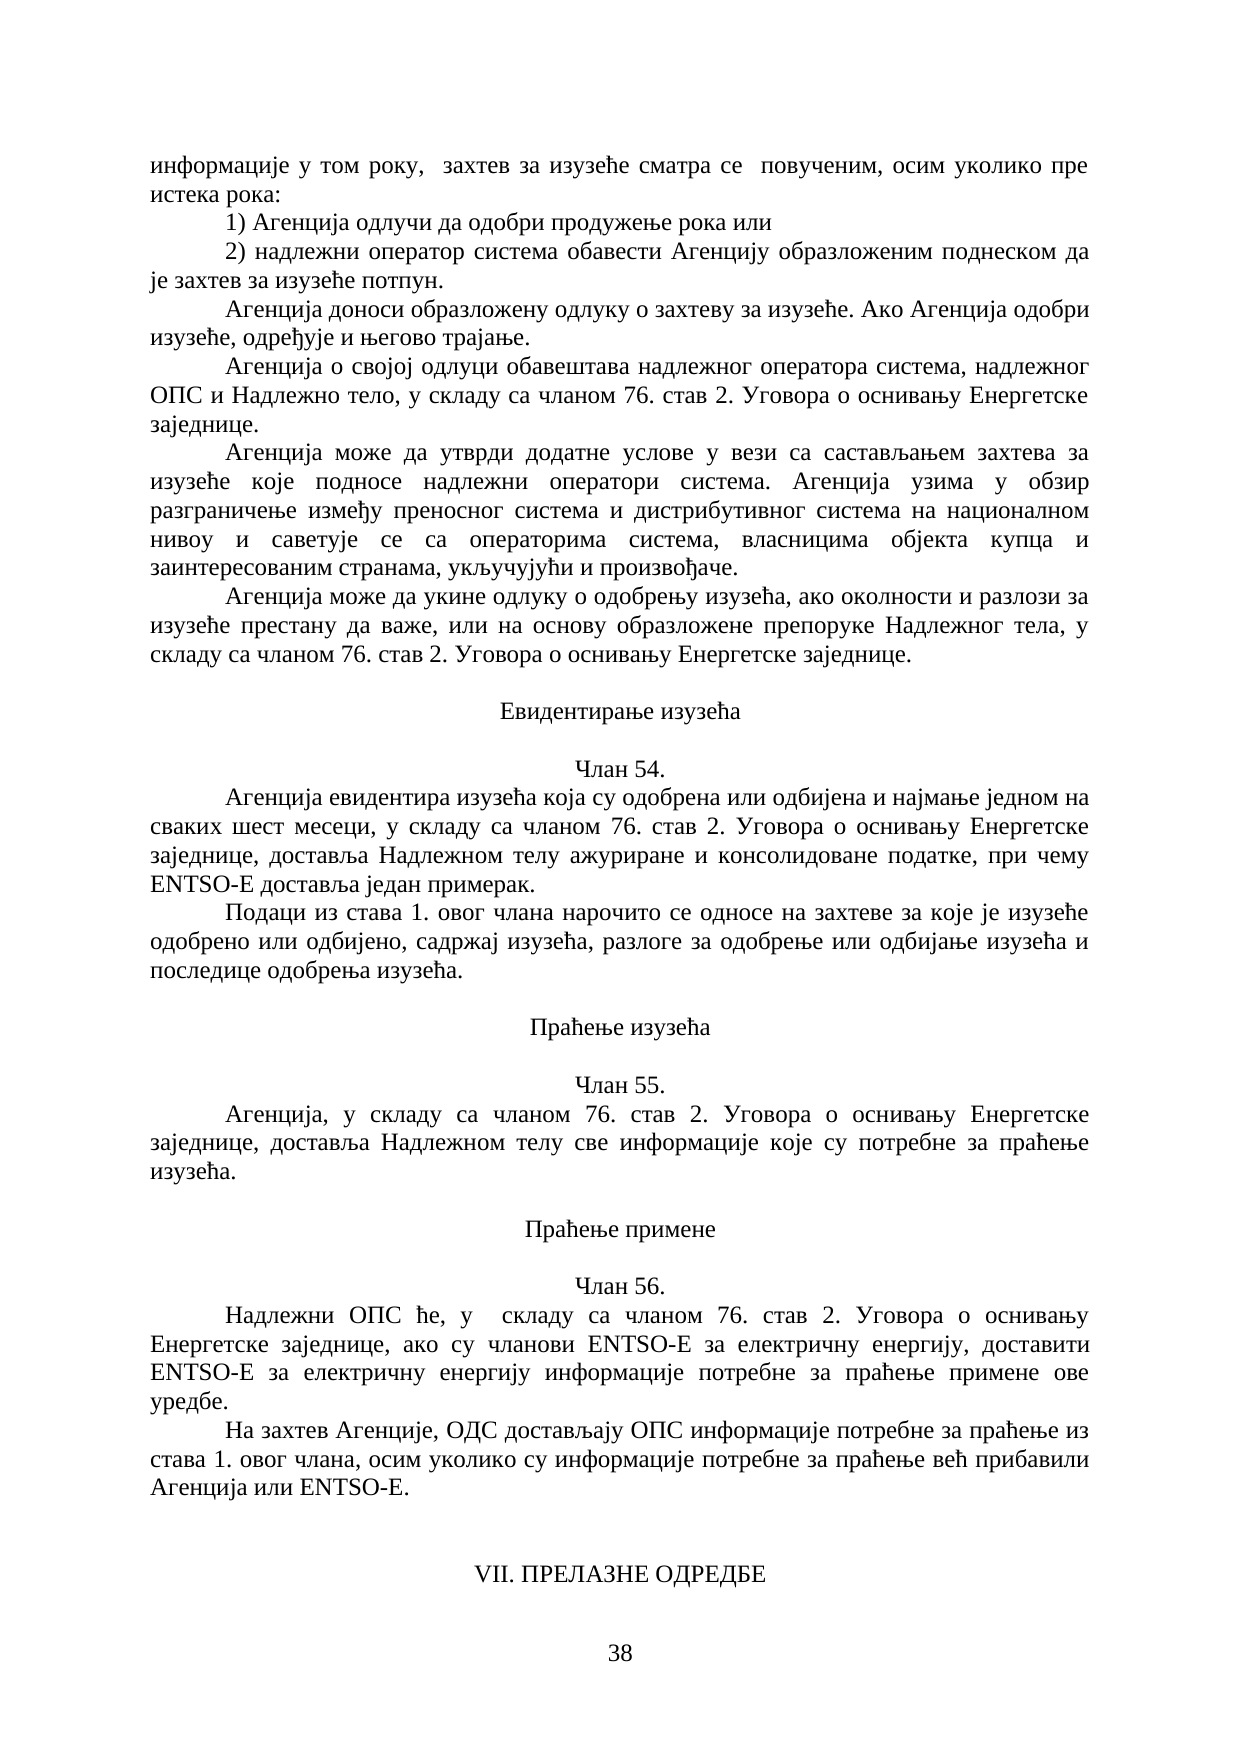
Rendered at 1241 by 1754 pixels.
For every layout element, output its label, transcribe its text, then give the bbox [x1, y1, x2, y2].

text Агенција о својој одлуци обавештава надлежног операторa система, надлежног ОПС и Надлежно тело, у складу са чланом 76. став 2. Уговора о оснивању Енергетске заједнице. [150, 351, 1090, 437]
text Агенција, у складу са чланом 76. став 2. Уговора о оснивању Енергетске заједнице, доставља Надлежном телу све информације које су потребне за праћење изузећа. [150, 1099, 1090, 1185]
text 2) надлежни оператор система обавести Агенцију образложеним поднеском да је захтев за изузеће потпун. [150, 236, 1090, 294]
text Надлежни ОПС ће, у складу са чланом 76. став 2. Уговора о оснивању Енергетске заједнице, ако су чланови ENTSО-E за електричну енергију, доставити ENTSО-E за електричну енергију информације потребне за праћење примене ове уредбе. [150, 1300, 1090, 1415]
text Члан 54. [150, 754, 1090, 782]
text Члан 55. [150, 1070, 1090, 1099]
text VII. ПРЕЛАЗНЕ ОДРЕДБЕ [150, 1559, 1090, 1587]
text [150, 150, 1090, 207]
text Евидентирање изузећа [150, 696, 1090, 725]
text На захтев Агенције, ОДС достављају ОПС информације потребне за праћење из става 1. овог члана, осим уколико су информације потребне за праћење већ прибавили Агенција или ENTSО-E. [150, 1415, 1090, 1501]
text Агенција евидентира изузећа којa су одобрена или одбијена и најмање једном на сваких шест месеци, у складу са чланом 76. став 2. Уговора о оснивању Енергетске заједнице, доставља Надлежном телу ажуриране и консолидоване податке, при чему ENTSO-E доставља један примерак. [150, 782, 1090, 897]
text Агенција може да укине одлуку о одобрењу изузећа, ако околности и разлози за изузеће престану да важе, или на основу образложене препоруке Надлежног тела, у складу са чланом 76. став 2. Уговора о оснивању Енергетске заједнице. [150, 581, 1090, 667]
text Агенција може да утврди додатне услове у вези са састављањем захтева за изузеће које подносе надлежни оператори система. Агенција узима у обзир разграничење између преносног система и дистрибутивног система на националном нивоу и саветује се са операторима система, власницима објекта купца и заинтересованим странама, укључујући и произвођаче. [150, 437, 1090, 581]
text Праћење изузећа [150, 1012, 1090, 1041]
text Агенција доноси образложену одлуку о захтеву за изузеће. Ако Агенција одобри изузеће, одређује и његово трајање. [150, 294, 1090, 351]
text 1) Агенција одлучи да одобри продужење рока или [150, 207, 1090, 236]
text Подаци из става 1. овог члана нарочито се односе на захтеве за које је изузеће одобрено или одбијено, садржај изузећа, разлоге за одобрење или одбијање изузећа и последице одобрења изузећа. [150, 897, 1090, 984]
text Члан 56. [150, 1271, 1090, 1300]
text Праћење примене [150, 1214, 1090, 1242]
